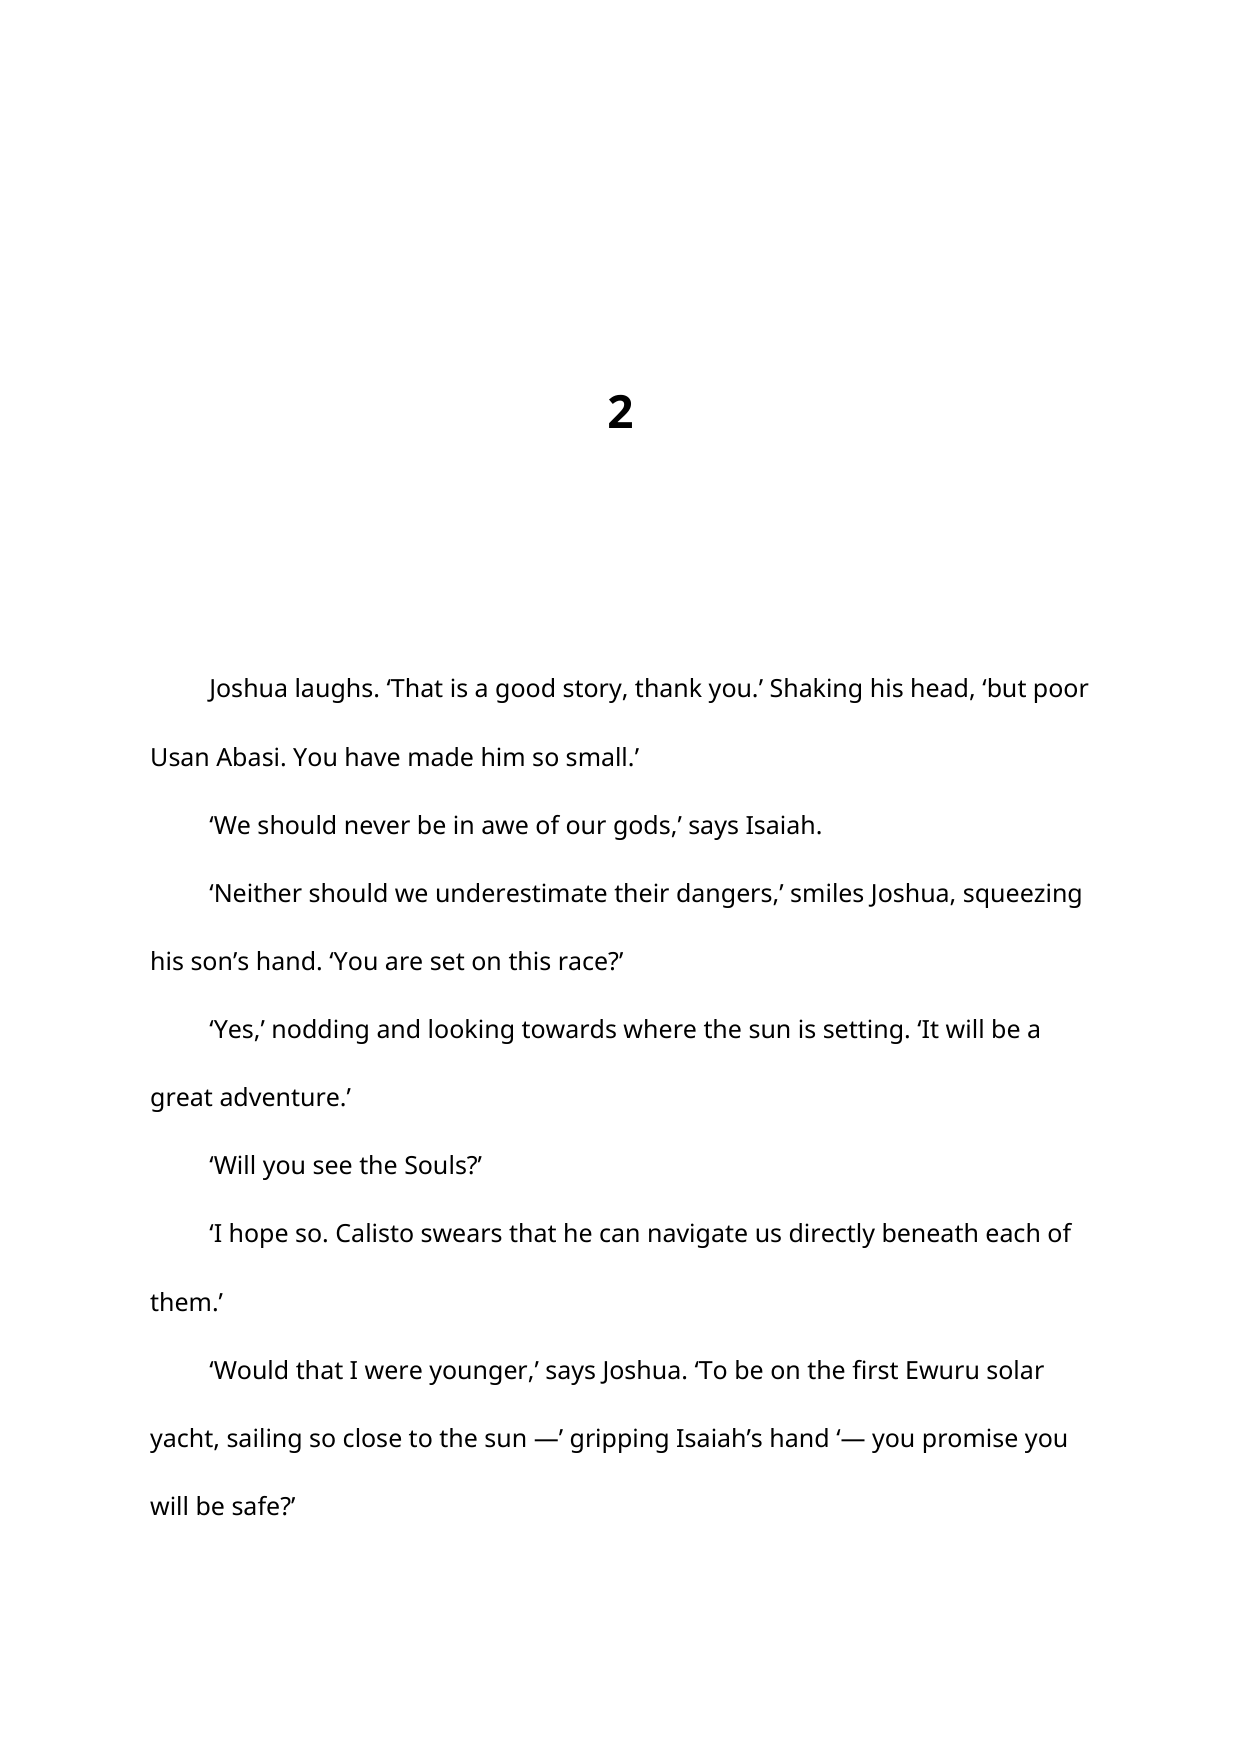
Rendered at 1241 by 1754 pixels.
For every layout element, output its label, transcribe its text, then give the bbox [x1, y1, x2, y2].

text ‘Yes,’ nodding and looking towards where the sun is setting. ‘It will be a great adventure.’ [150, 1012, 1090, 1114]
text ‘I hope so. Calisto swears that he can navigate us directly beneath each of them.’ [150, 1216, 1090, 1318]
text ‘Will you see the Souls?’ [150, 1148, 1090, 1182]
text ‘Neither should we underestimate their dangers,’ smiles Joshua, squeezing his son’s hand. ‘You are set on this race?’ [150, 876, 1090, 978]
text ‘Would that I were younger,’ says Joshua. ‘To be on the first Ewuru solar yacht, sailing so close to the sun —’ gripping Isaiah’s hand ‘— you promise you will be safe?’ [150, 1352, 1090, 1523]
text ‘We should never be in awe of our gods,’ says Isaiah. [150, 807, 1090, 841]
text Joshua laughs. ‘That is a good story, thank you.’ Shaking his head, ‘but poor Usan Abasi. You have made him so small.’ [150, 671, 1090, 773]
subtitle 2 [150, 379, 1090, 442]
